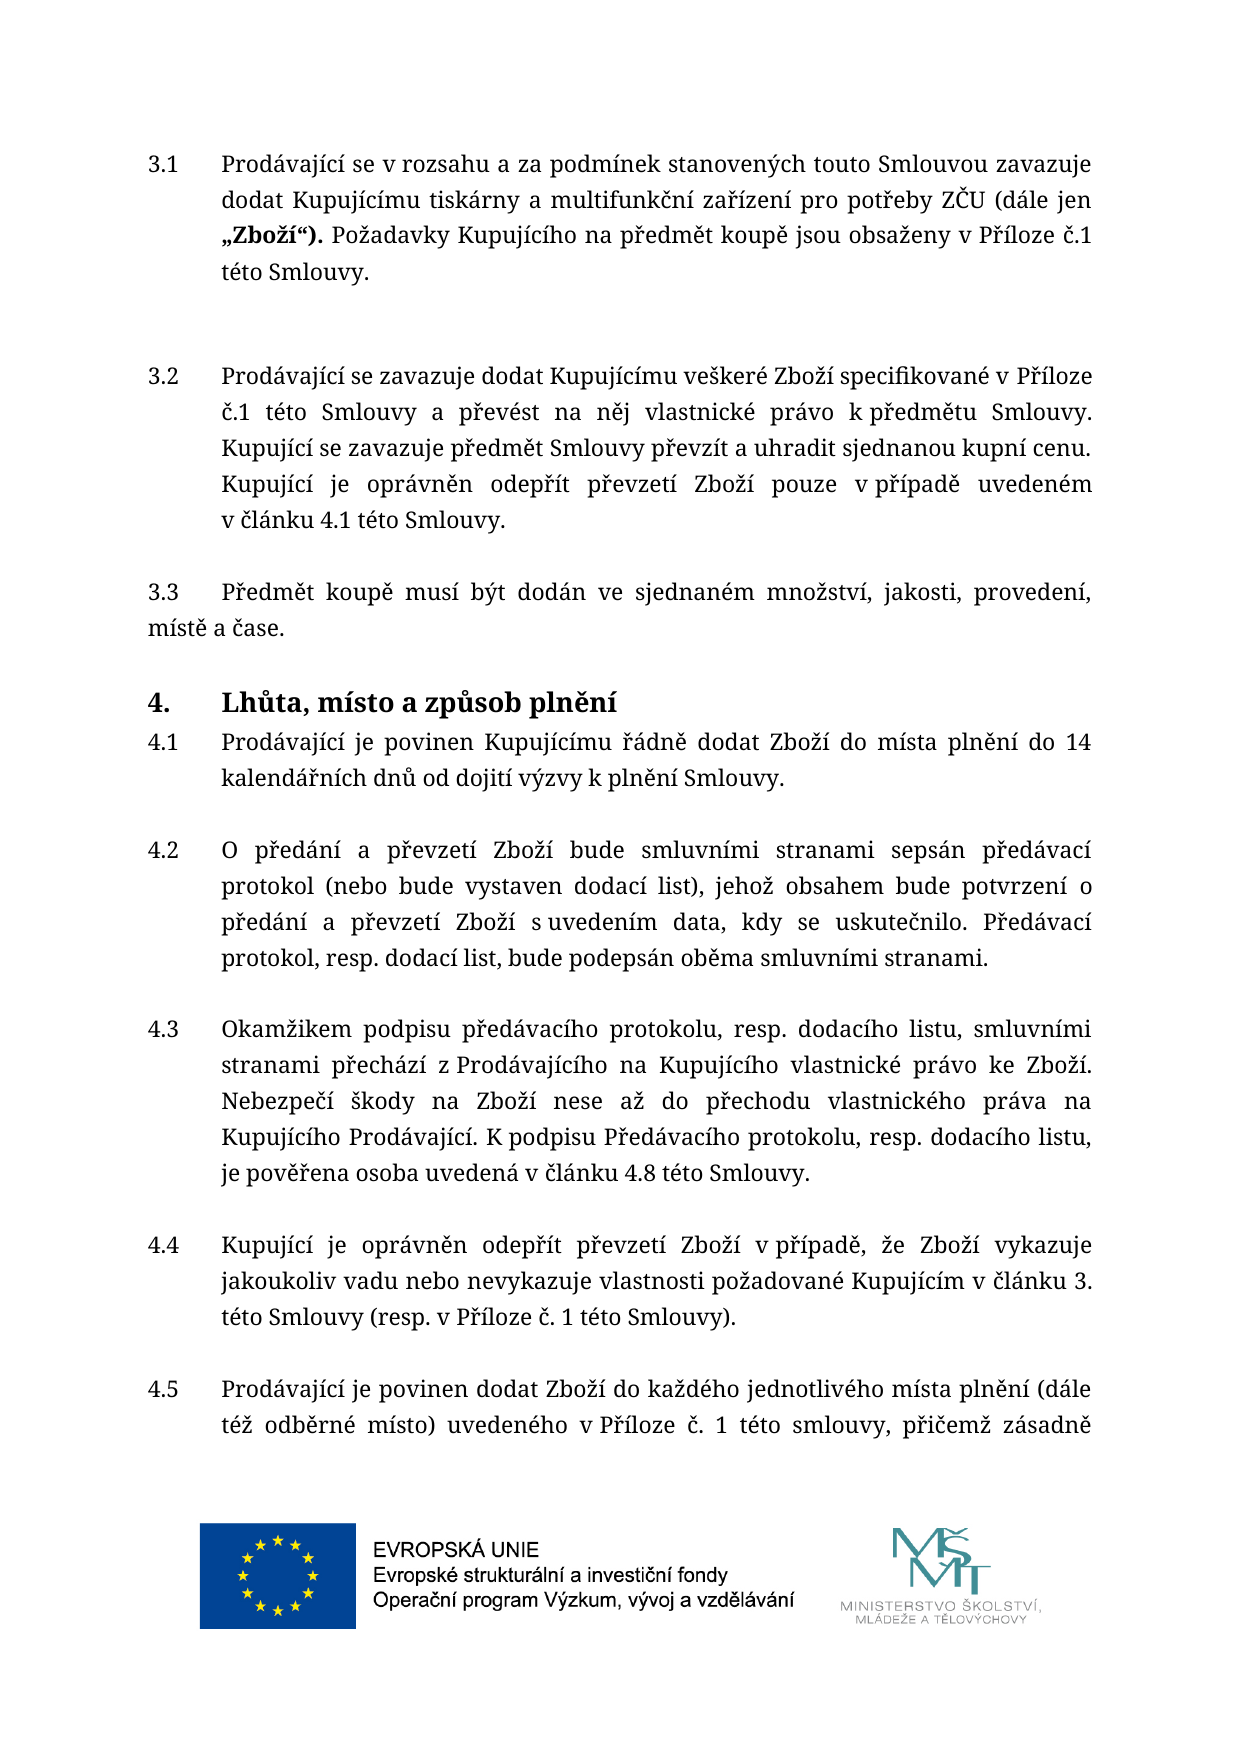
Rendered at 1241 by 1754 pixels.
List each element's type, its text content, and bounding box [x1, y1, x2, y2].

text 4.1 Prodávající je povinen Kupujícímu řádně dodat Zboží do místa plnění do 14 kalendářních dnů od dojití výzvy k plnění Smlouvy. [148, 726, 1093, 793]
text 4.3 Okamžikem podpisu předávacího protokolu, resp. dodacího listu, smluvními stranami přechází z Prodávajícího na Kupujícího vlastnické právo ke Zboží. Nebezpečí škody na Zboží nese až do přechodu vlastnického práva na Kupujícího Prodávající. K podpisu Předávacího protokolu, resp. dodacího listu, je pověřena osoba uvedená v článku 4.8 této Smlouvy. [148, 1013, 1093, 1188]
text 3.1 Prodávající se v rozsahu a za podmínek stanovených touto Smlouvou zavazuje dodat Kupujícímu tiskárny a multifunkční zařízení pro potřeby ZČU (dále jen „Zboží“). Požadavky Kupujícího na předmět koupě jsou obsaženy v Příloze č.1 této Smlouvy. [148, 148, 1093, 287]
text 4.2 O předání a převzetí Zboží bude smluvními stranami sepsán předávací protokol (nebo bude vystaven dodací list), jehož obsahem bude potvrzení o předání a převzetí Zboží s uvedením data, kdy se uskutečnilo. Předávací protokol, resp. dodací list, bude podepsán oběma smluvními stranami. [148, 834, 1093, 973]
picture [147, 1470, 1093, 1681]
text 4. Lhůta, místo a způsob plnění [148, 683, 1093, 720]
text 3.3 Předmět koupě musí být dodán ve sjednaném množství, jakosti, provedení, místě a čase. [148, 576, 1093, 643]
text 4.4 Kupující je oprávněn odepřít převzetí Zboží v případě, že Zboží vykazuje jakoukoliv vadu nebo nevykazuje vlastnosti požadované Kupujícím v článku 3. této Smlouvy (resp. v Příloze č. 1 této Smlouvy). [148, 1229, 1093, 1332]
text 3.2 Prodávající se zavazuje dodat Kupujícímu veškeré Zboží specifikované v Příloze č.1 této Smlouvy a převést na něj vlastnické právo k předmětu Smlouvy. Kupující se zavazuje předmět Smlouvy převzít a uhradit sjednanou kupní cenu. Kupující je oprávněn odepřít převzetí Zboží pouze v případě uvedeném v článku 4.1 této Smlouvy. [148, 360, 1093, 535]
